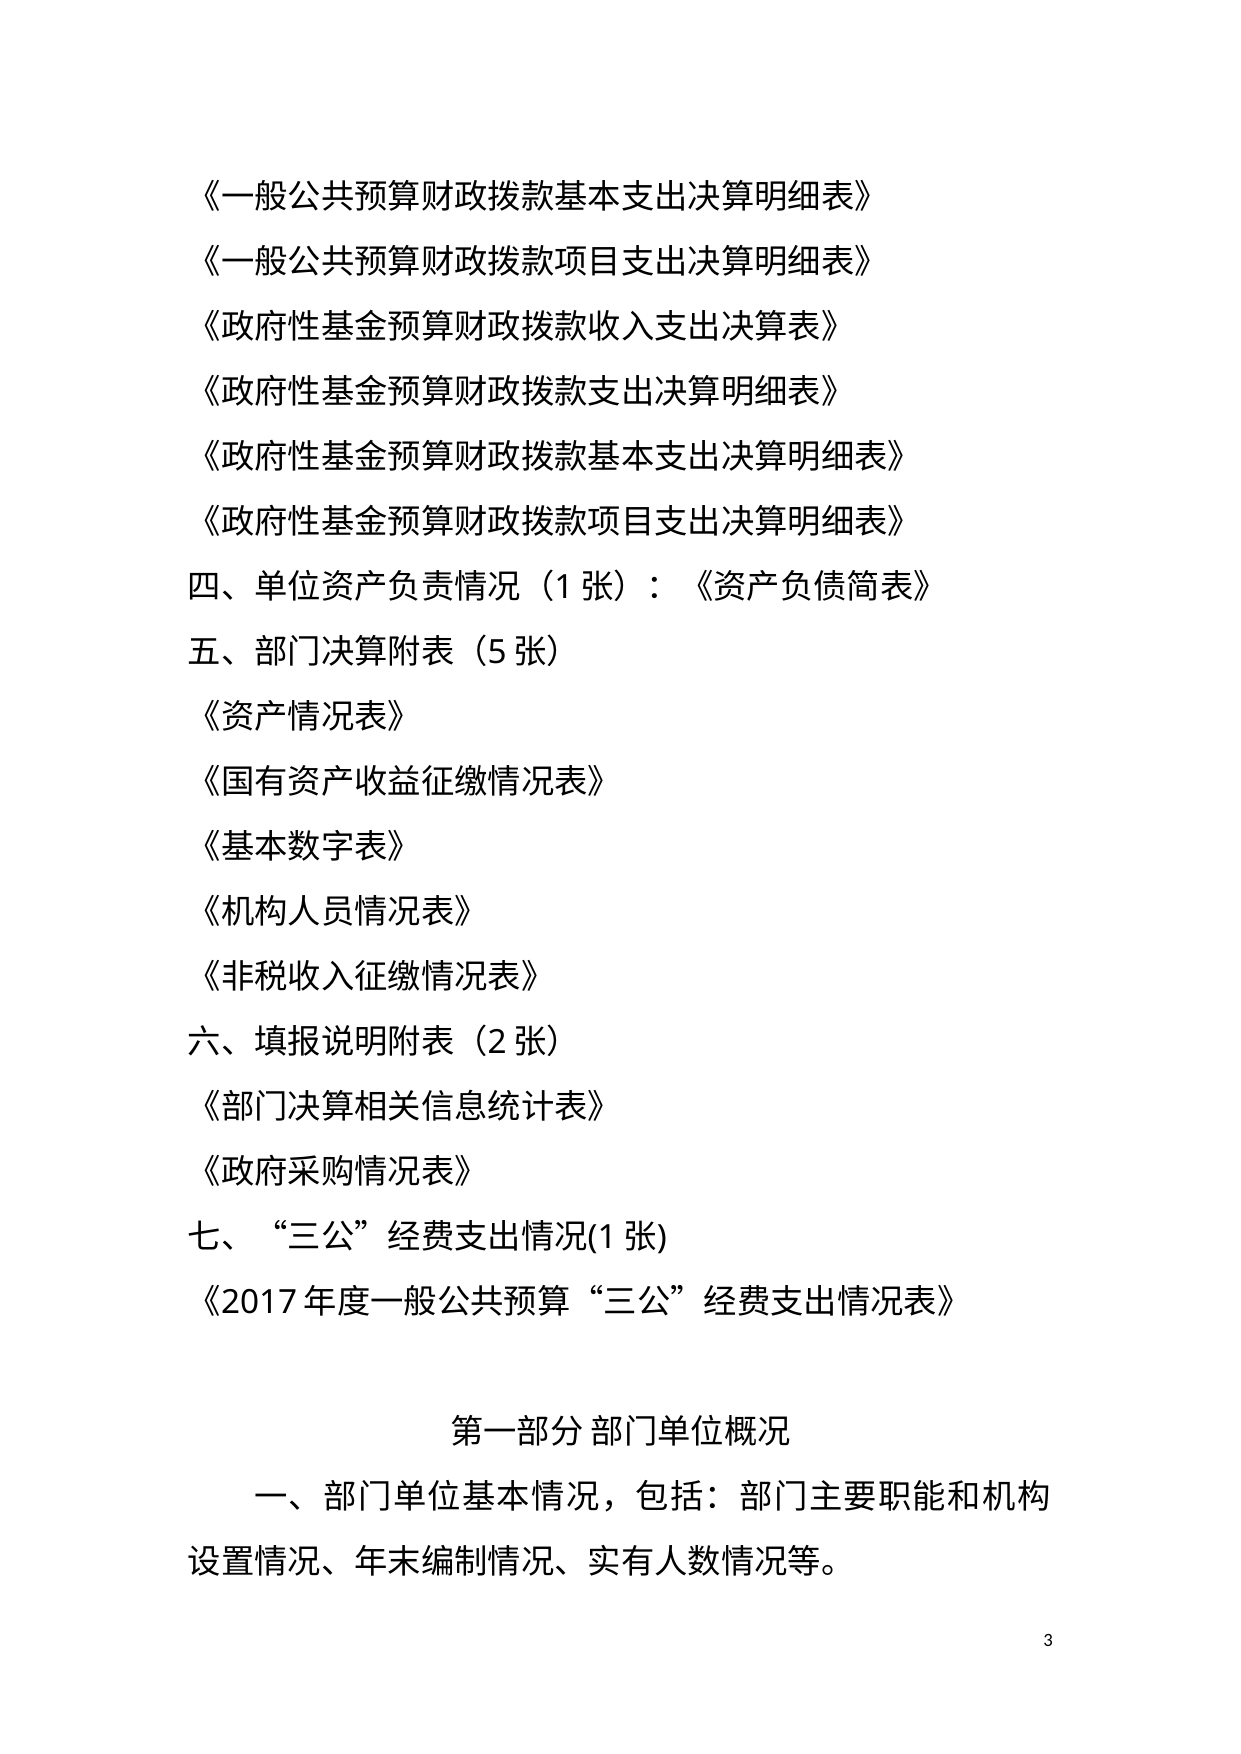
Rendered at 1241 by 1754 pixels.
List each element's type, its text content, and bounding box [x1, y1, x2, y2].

text 《2017年度一般公共预算“三公”经费支出情况表》 [187, 1267, 1053, 1332]
text 五、部门决算附表（5张） [187, 617, 1053, 682]
text 《一般公共预算财政拨款基本支出决算明细表》 [187, 162, 1053, 227]
text 第一部分 部门单位概况 [187, 1397, 1053, 1462]
text 《基本数字表》 [187, 812, 1053, 877]
text 《部门决算相关信息统计表》 [187, 1072, 1053, 1137]
text 《政府性基金预算财政拨款项目支出决算明细表》 [187, 487, 1053, 552]
text 《政府性基金预算财政拨款基本支出决算明细表》 [187, 422, 1053, 487]
text 《国有资产收益征缴情况表》 [187, 747, 1053, 812]
text 四、单位资产负责情况（1张）：《资产负债简表》 [187, 552, 1053, 617]
text 七、“三公”经费支出情况(1张) [187, 1202, 1053, 1267]
text 《一般公共预算财政拨款项目支出决算明细表》 [187, 227, 1053, 292]
text 《政府性基金预算财政拨款支出决算明细表》 [187, 357, 1053, 422]
text 一、部门单位基本情况，包括：部门主要职能和机构设置情况、年末编制情况、实有人数情况等。 [187, 1462, 1053, 1592]
text 《非税收入征缴情况表》 [187, 942, 1053, 1007]
text 《政府性基金预算财政拨款收入支出决算表》 [187, 292, 1053, 357]
text 《机构人员情况表》 [187, 877, 1053, 942]
text 《政府采购情况表》 [187, 1137, 1053, 1202]
text 六、填报说明附表（2张） [187, 1007, 1053, 1072]
text 《资产情况表》 [187, 682, 1053, 747]
